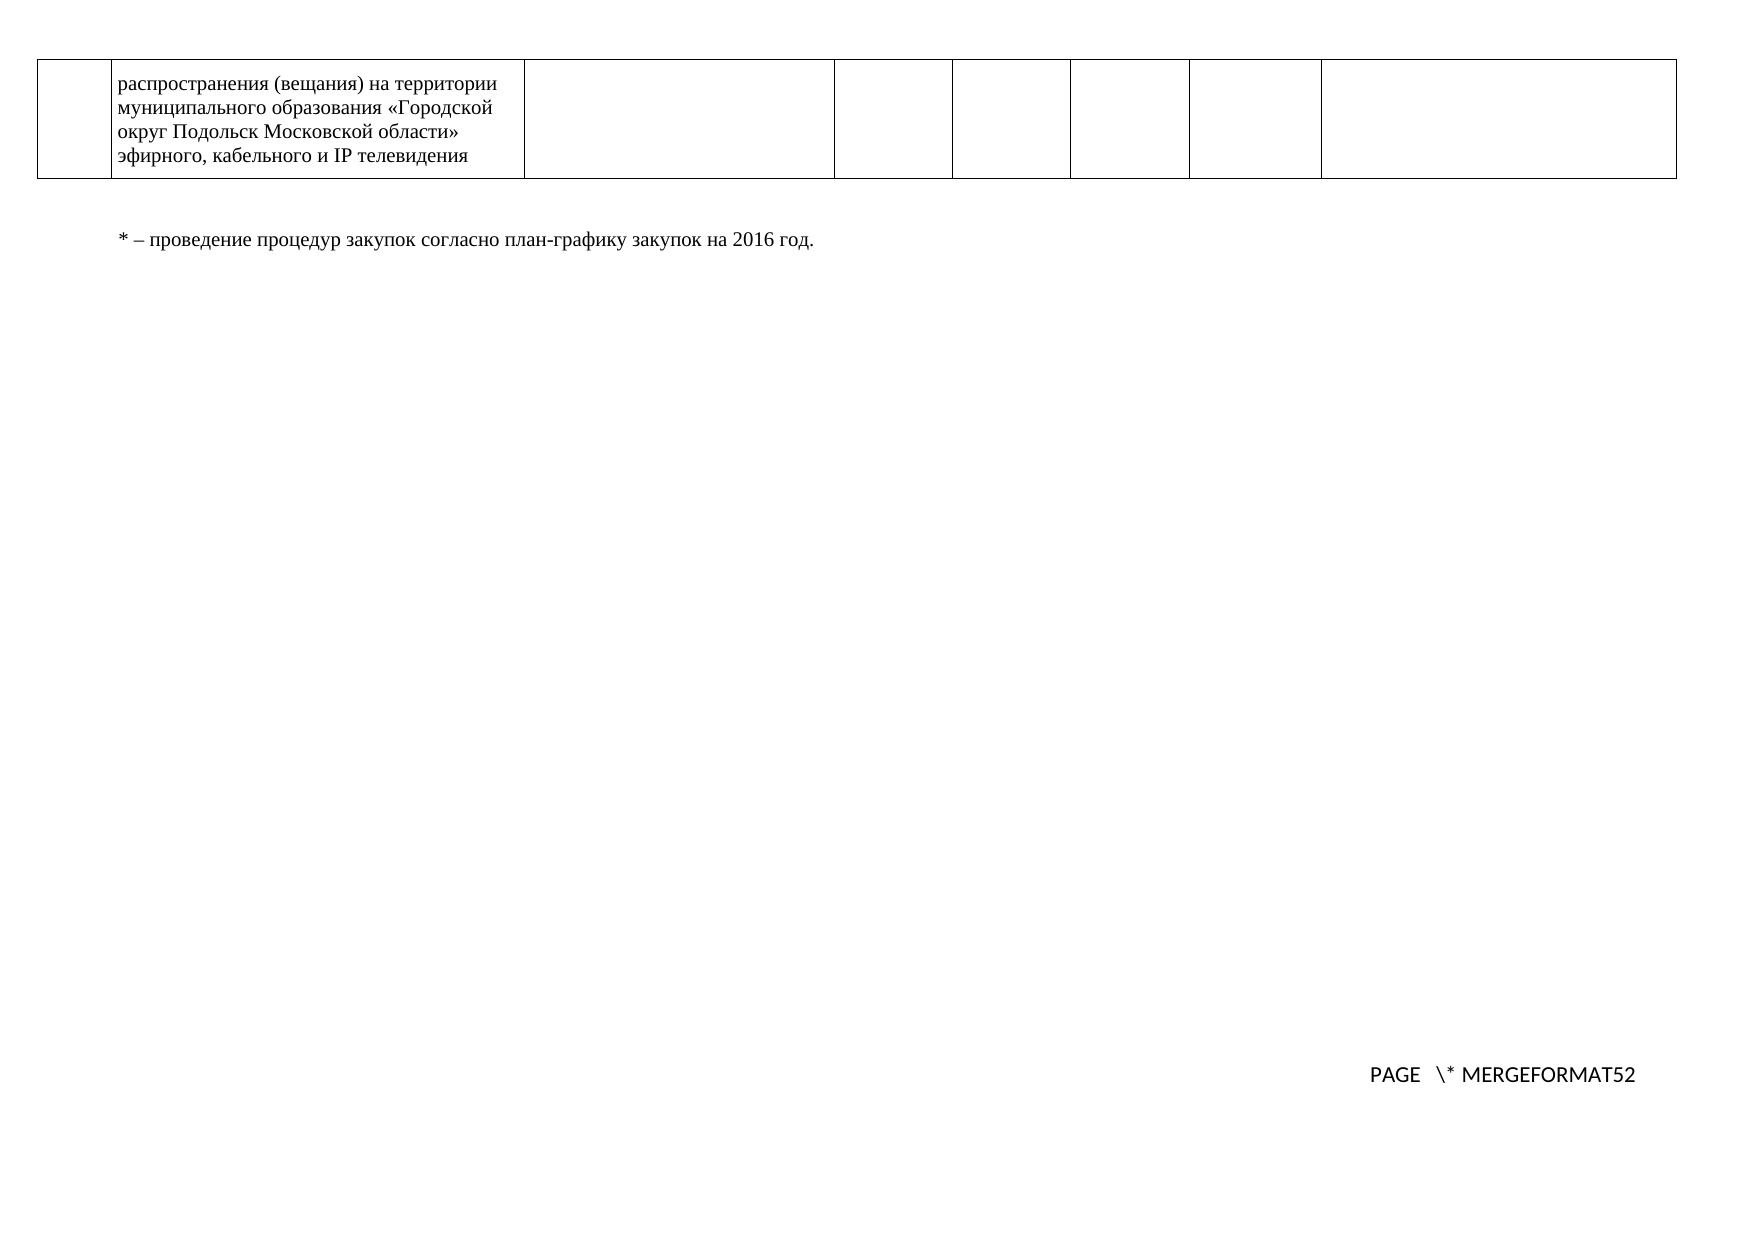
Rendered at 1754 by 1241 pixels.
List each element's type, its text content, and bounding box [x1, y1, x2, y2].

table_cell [112, 60, 524, 178]
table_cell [1322, 60, 1676, 178]
table_cell [835, 60, 952, 178]
text * – проведение процедур закупок согласно план-графику закупок на 2016 год. [118, 227, 1636, 251]
table_cell [1071, 60, 1189, 178]
table_cell 5. [38, 60, 111, 178]
table_cell [953, 60, 1070, 178]
table_cell [1190, 60, 1321, 178]
